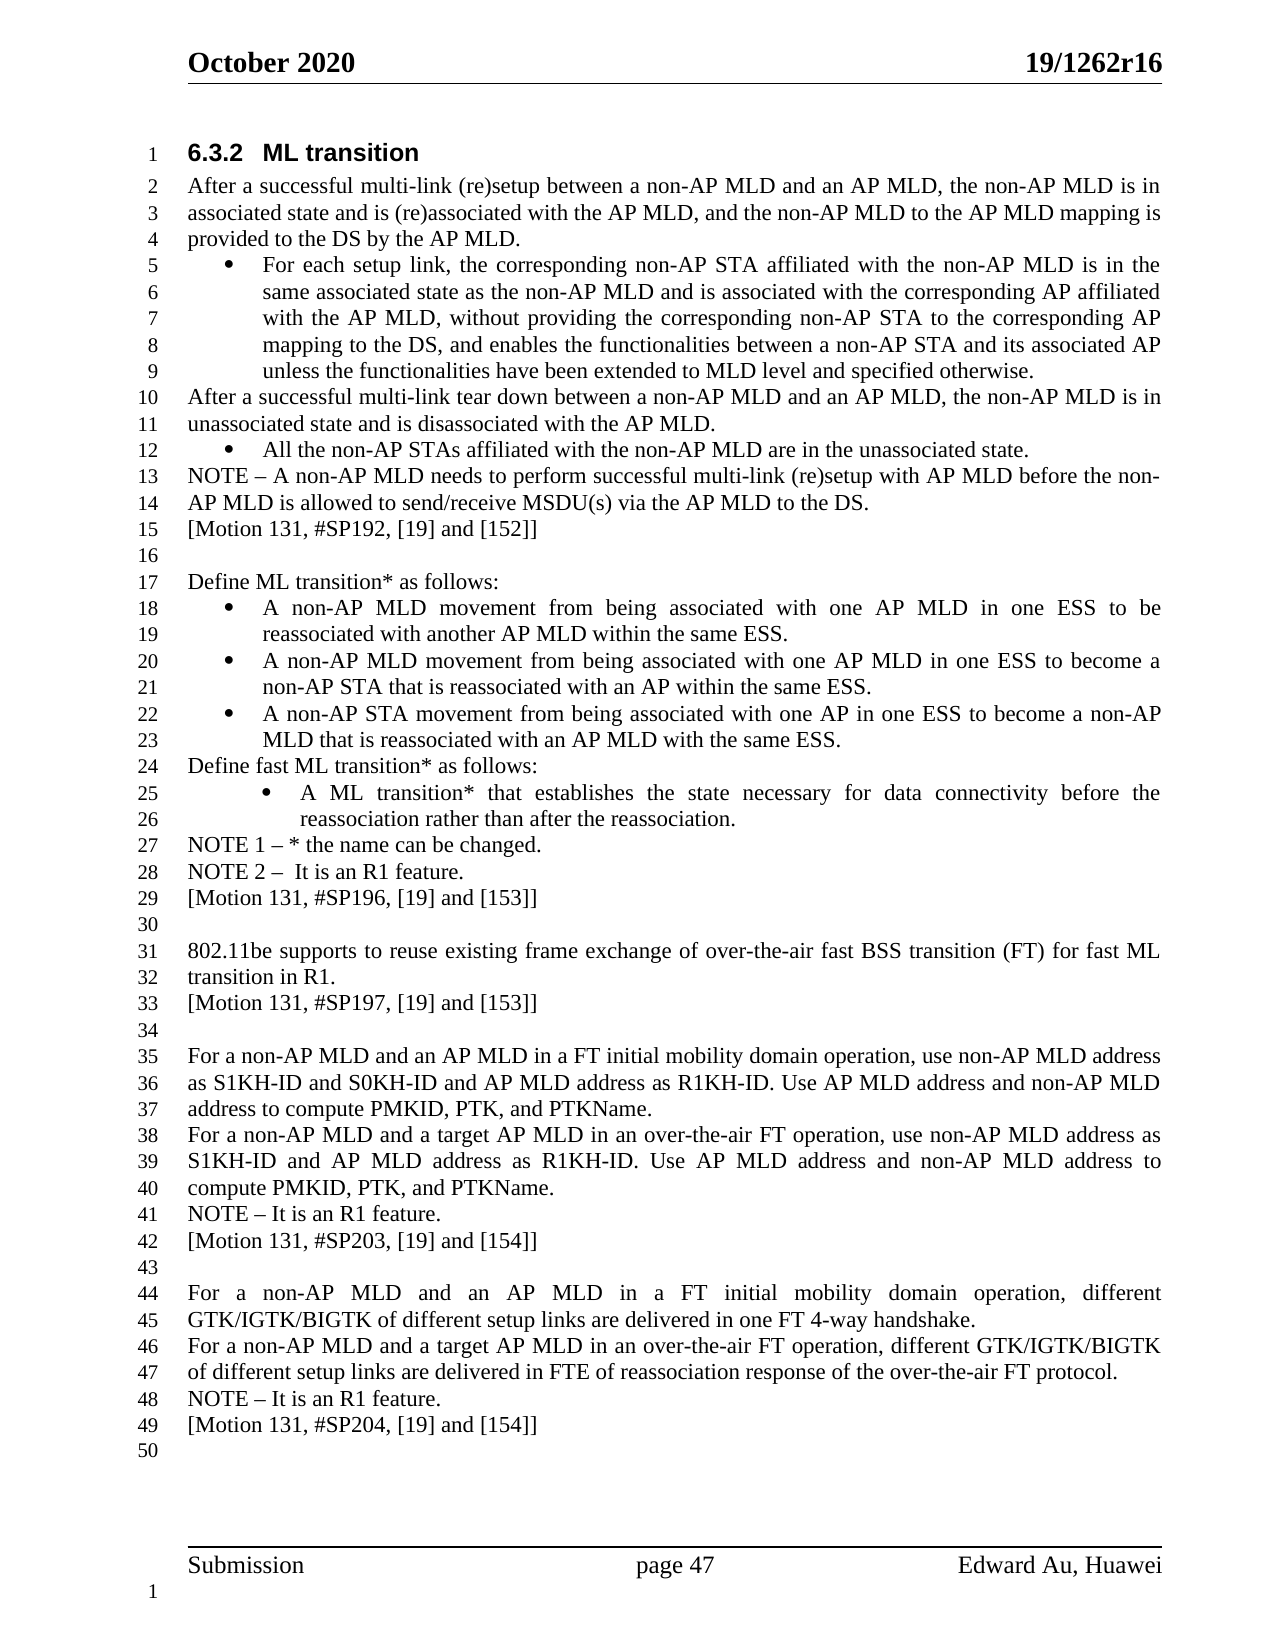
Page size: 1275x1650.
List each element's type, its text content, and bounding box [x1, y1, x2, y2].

text For a non-AP MLD and an AP MLD in a FT initial mobility domain operation, different GTK/IGTK/BIGTK of different setup links are delivered in one FT 4-way handshake. [187, 1279, 1162, 1332]
text NOTE – A non-AP MLD needs to perform successful multi-link (re)setup with AP MLD before the non-AP MLD is allowed to send/receive MSDU(s) via the AP MLD to the DS. [187, 462, 1162, 515]
list A non-AP STA movement from being associated with one AP in one ESS to become a non-AP MLD that is reassociated with an AP MLD with the same ESS. [225, 699, 1162, 752]
list All the non-AP STAs affiliated with the non-AP MLD are in the unassociated state. [225, 436, 1162, 462]
list A non-AP MLD movement from being associated with one AP MLD in one ESS to be reassociated with another AP MLD within the same ESS. [225, 594, 1162, 647]
text For a non-AP MLD and a target AP MLD in an over-the-air FT operation, use non-AP MLD address as S1KH-ID and AP MLD address as R1KH-ID. Use AP MLD address and non-AP MLD address to compute PMKID, PTK, and PTKName. [187, 1121, 1162, 1200]
text Define fast ML transition* as follows: [187, 752, 1162, 779]
text [Motion 131, #SP192, and ] [187, 515, 1162, 541]
text [Motion 131, #SP204, and ] [187, 1411, 1162, 1437]
text NOTE – It is an R1 feature. [187, 1200, 1162, 1227]
text [Motion 131, #SP197, and ] [187, 989, 1162, 1016]
text NOTE – It is an R1 feature. [187, 1385, 1162, 1411]
text After a successful multi-link (re)setup between a non-AP MLD and an AP MLD, the non-AP MLD is in associated state and is (re)associated with the AP MLD, and the non-AP MLD to the AP MLD mapping is provided to the DS by the AP MLD. [187, 172, 1162, 252]
text NOTE 2 – It is an R1 feature. [187, 858, 1162, 884]
list A ML transition* that establishes the state necessary for data connectivity before the reassociation rather than after the reassociation. [262, 779, 1162, 831]
list A non-AP MLD movement from being associated with one AP MLD in one ESS to become a non-AP STA that is reassociated with an AP within the same ESS. [225, 647, 1162, 699]
text Define ML transition* as follows: [187, 568, 1162, 594]
text For a non-AP MLD and an AP MLD in a FT initial mobility domain operation, use non-AP MLD address as S1KH-ID and S0KH-ID and AP MLD address as R1KH-ID. Use AP MLD address and non-AP MLD address to compute PMKID, PTK, and PTKName. [187, 1042, 1162, 1121]
subtitle ML transition [187, 137, 1162, 166]
text [Motion 131, #SP196, and ] [187, 884, 1162, 910]
text For a non-AP MLD and a target AP MLD in an over-the-air FT operation, different GTK/IGTK/BIGTK of different setup links are delivered in FTE of reassociation response of the over-the-air FT protocol. [187, 1332, 1162, 1385]
text 802.11be supports to reuse existing frame exchange of over-the-air fast BSS transition (FT) for fast ML transition in R1. [187, 937, 1162, 989]
text NOTE 1 – * the name can be changed. [187, 831, 1162, 858]
text [Motion 131, #SP203, and ] [187, 1227, 1162, 1253]
text After a successful multi-link tear down between a non-AP MLD and an AP MLD, the non-AP MLD is in unassociated state and is disassociated with the AP MLD. [187, 383, 1162, 436]
list For each setup link, the corresponding non-AP STA affiliated with the non-AP MLD is in the same associated state as the non-AP MLD and is associated with the corresponding AP affiliated with the AP MLD, without providing the corresponding non-AP STA to the corresponding AP mapping to the DS, and enables the functionalities between a non-AP STA and its associated AP unless the functionalities have been extended to MLD level and specified otherwise. [225, 252, 1162, 383]
